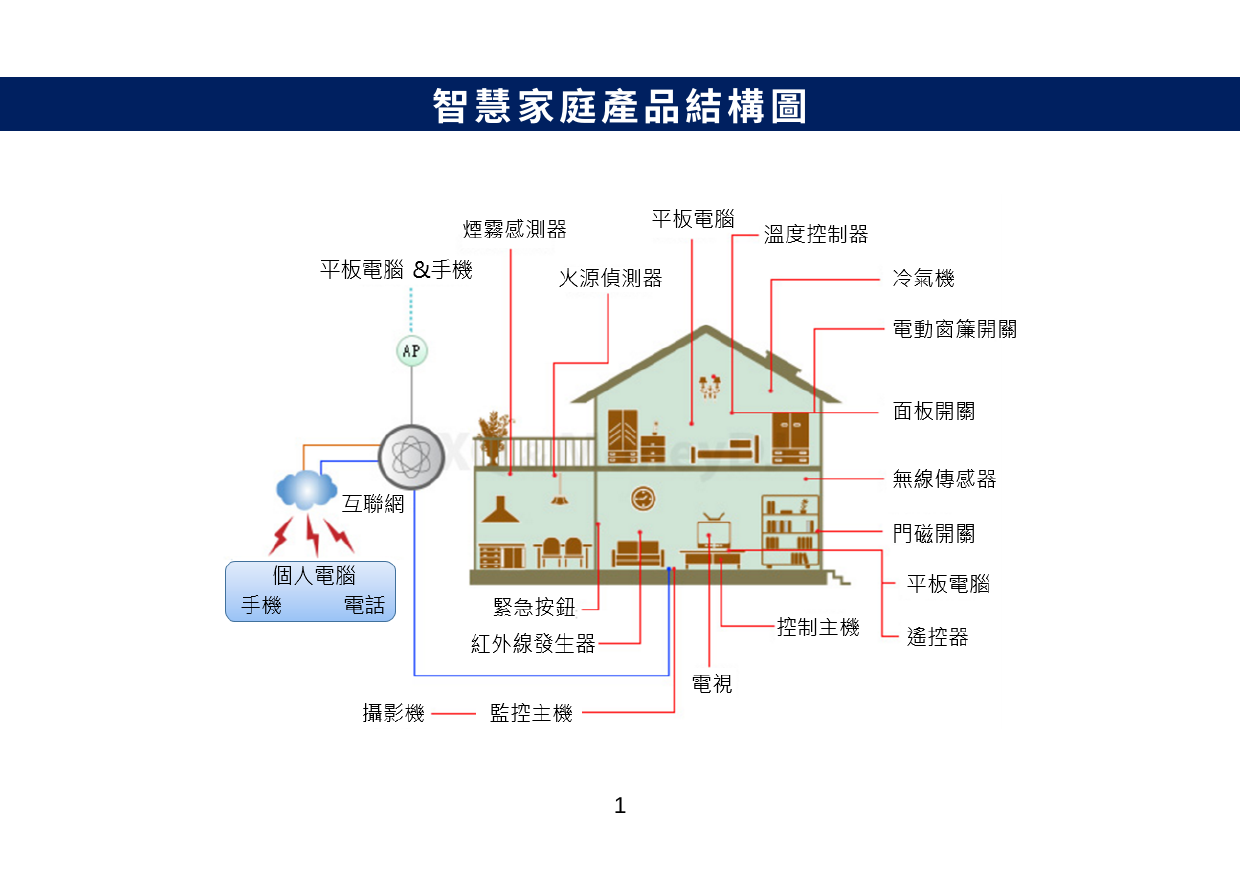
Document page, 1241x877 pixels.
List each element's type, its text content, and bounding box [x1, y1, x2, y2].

text 智慧家庭產品結構圖 [0, 77, 1240, 131]
picture [186, 194, 1055, 741]
